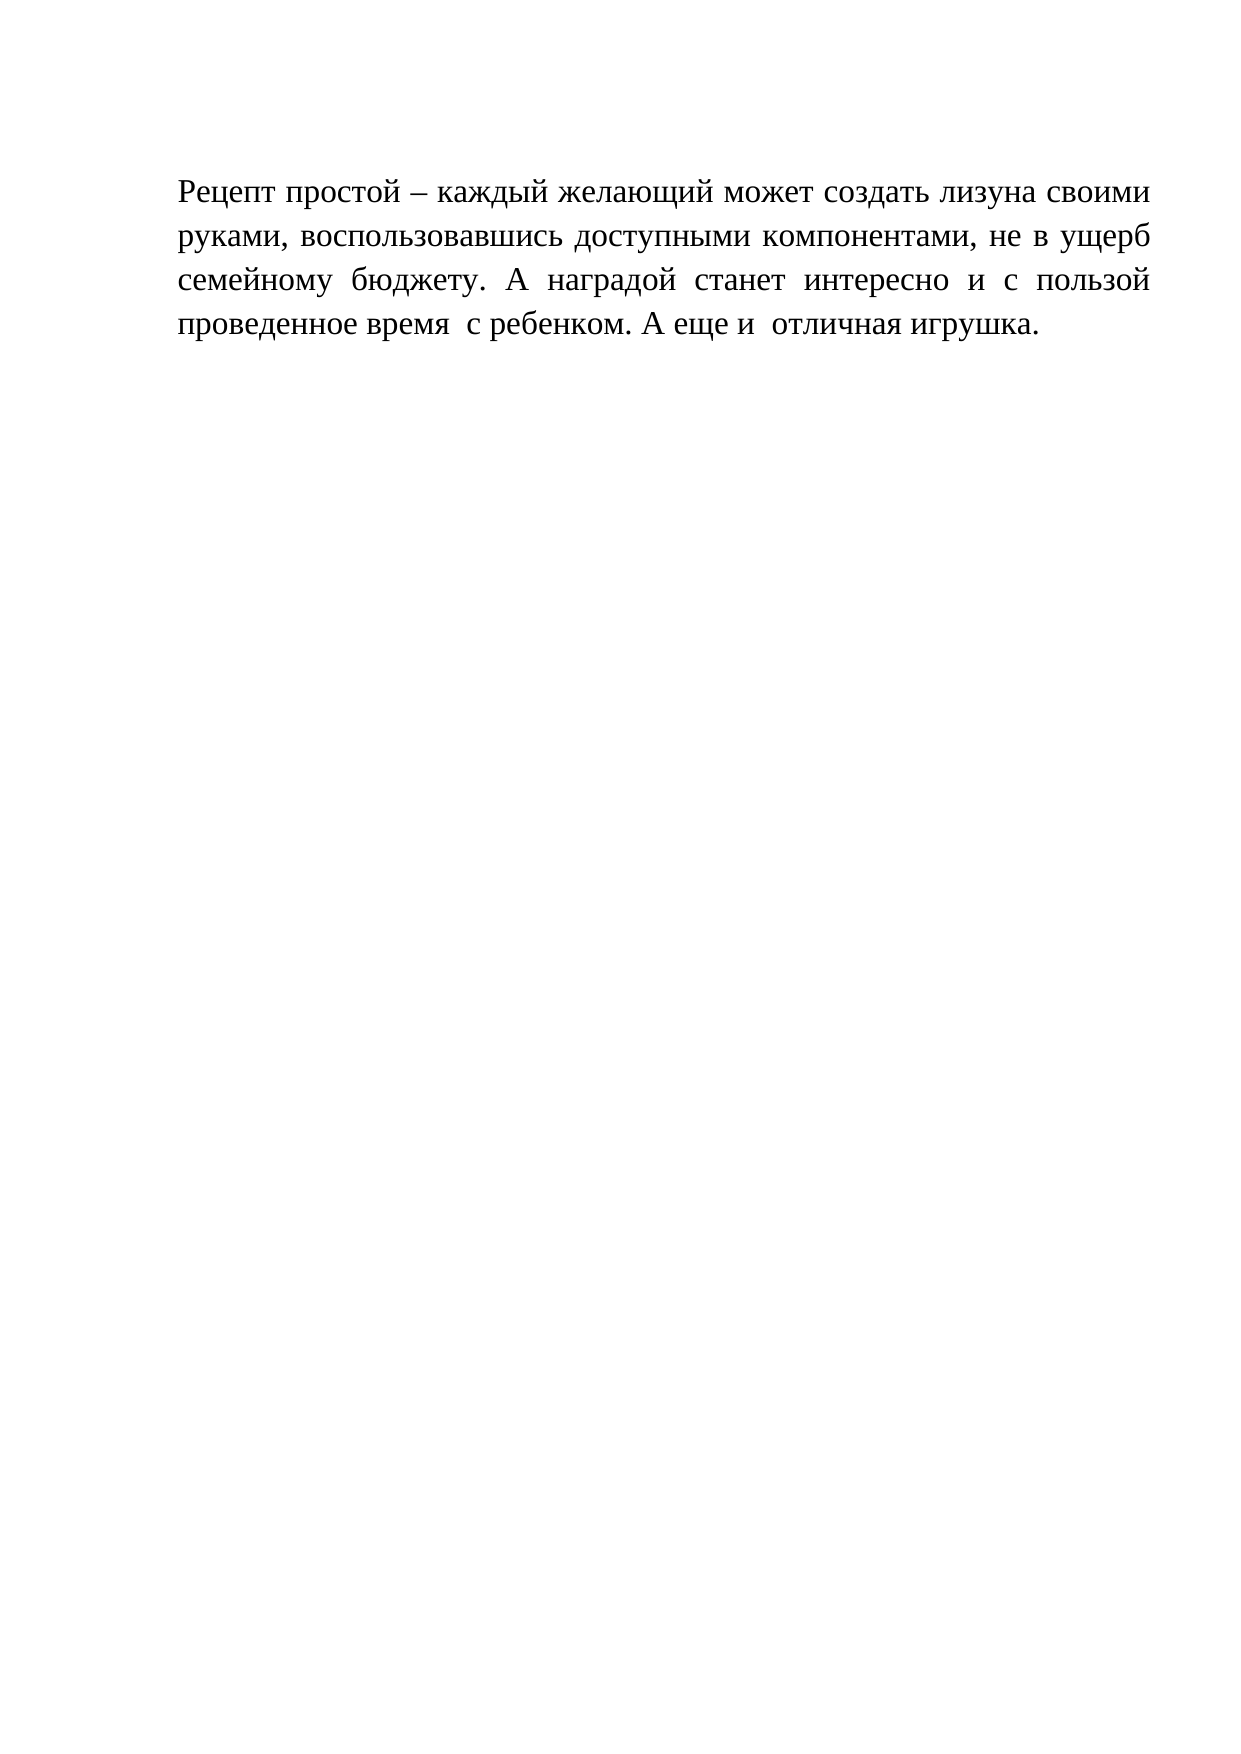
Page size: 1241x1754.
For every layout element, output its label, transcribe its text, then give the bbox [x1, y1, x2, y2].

text Рецепт простой – каждый желающий может создать лизуна своими руками, воспользовавшись доступными компонентами, не в ущерб семейному бюджету. А наградой станет интересно и с пользой проведенное время с ребенком. А еще и отличная игрушка. [177, 171, 1152, 342]
